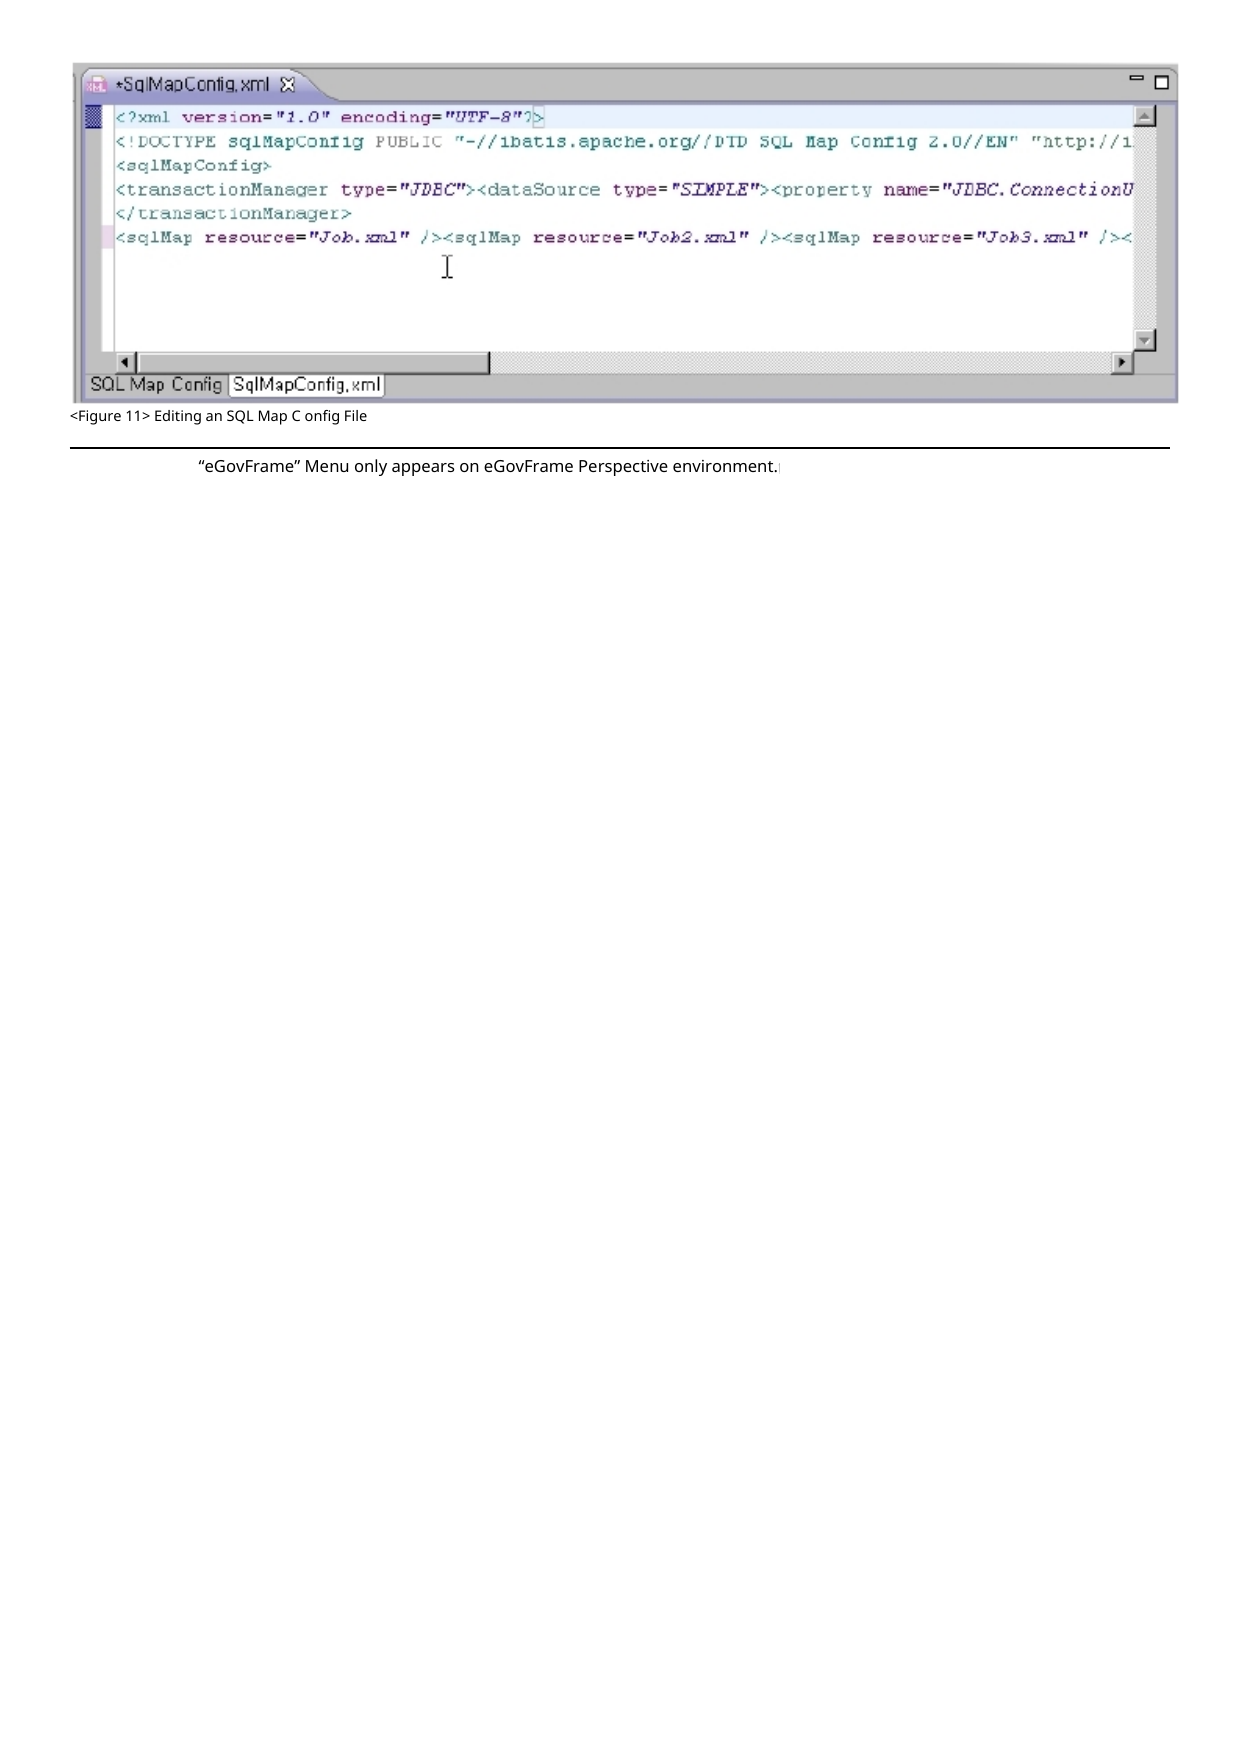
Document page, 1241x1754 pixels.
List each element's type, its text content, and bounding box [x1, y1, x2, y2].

picture [70, 61, 1179, 405]
text “eGovFrame” Menu only appears on eGovFrame Perspective environment.1) [198, 459, 1240, 476]
text <Figure 11> Editing an SQL Map C onfig File [69, 407, 1240, 426]
